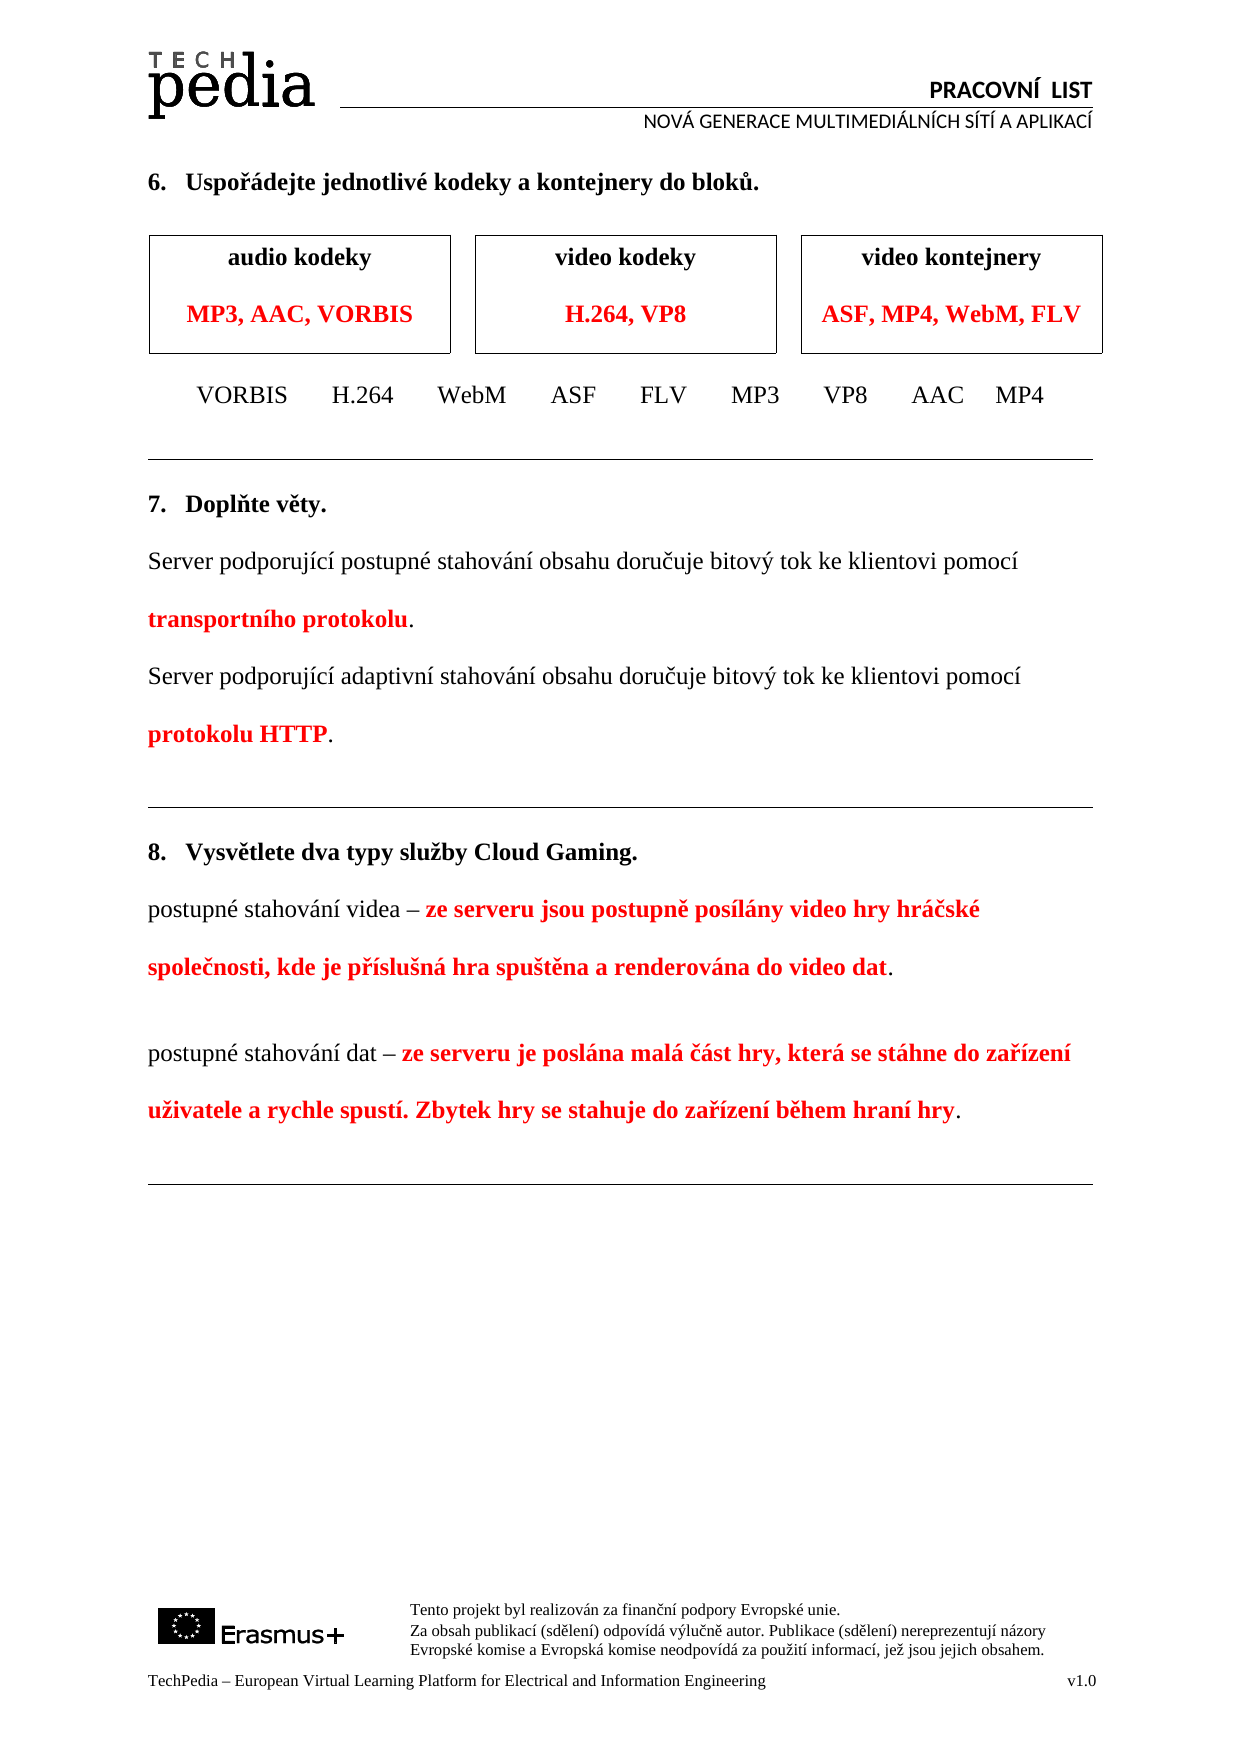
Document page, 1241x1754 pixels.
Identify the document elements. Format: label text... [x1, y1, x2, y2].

text Server podporující postupné stahování obsahu doručuje bitový tok ke klientovi pomocí transportního protokolu. [148, 546, 1093, 632]
text Vysvětlete dva typy služby Cloud Gaming. [148, 837, 1093, 866]
text Doplňte věty. [148, 489, 1093, 517]
text postupné stahování videa – ze serveru jsou postupně posílány video hry hráčské společnosti, kde je příslušná hra spuštěna a renderována do video dat. [148, 894, 1093, 981]
text Uspořádejte jednotlivé kodeky a kontejnery do bloků. [148, 167, 1093, 196]
text postupné stahování dat – ze serveru je poslána malá část hry, která se stáhne do zařízení uživatele a rychle spustí. Zbytek hry se stahuje do zařízení během hraní hry. [148, 1038, 1093, 1124]
text Server podporující adaptivní stahování obsahu doručuje bitový tok ke klientovi pomocí protokolu HTTP. [148, 661, 1093, 747]
text VORBIS H.264 WebM ASF FLV MP3 VP8 AAC MP4 [148, 380, 1093, 409]
